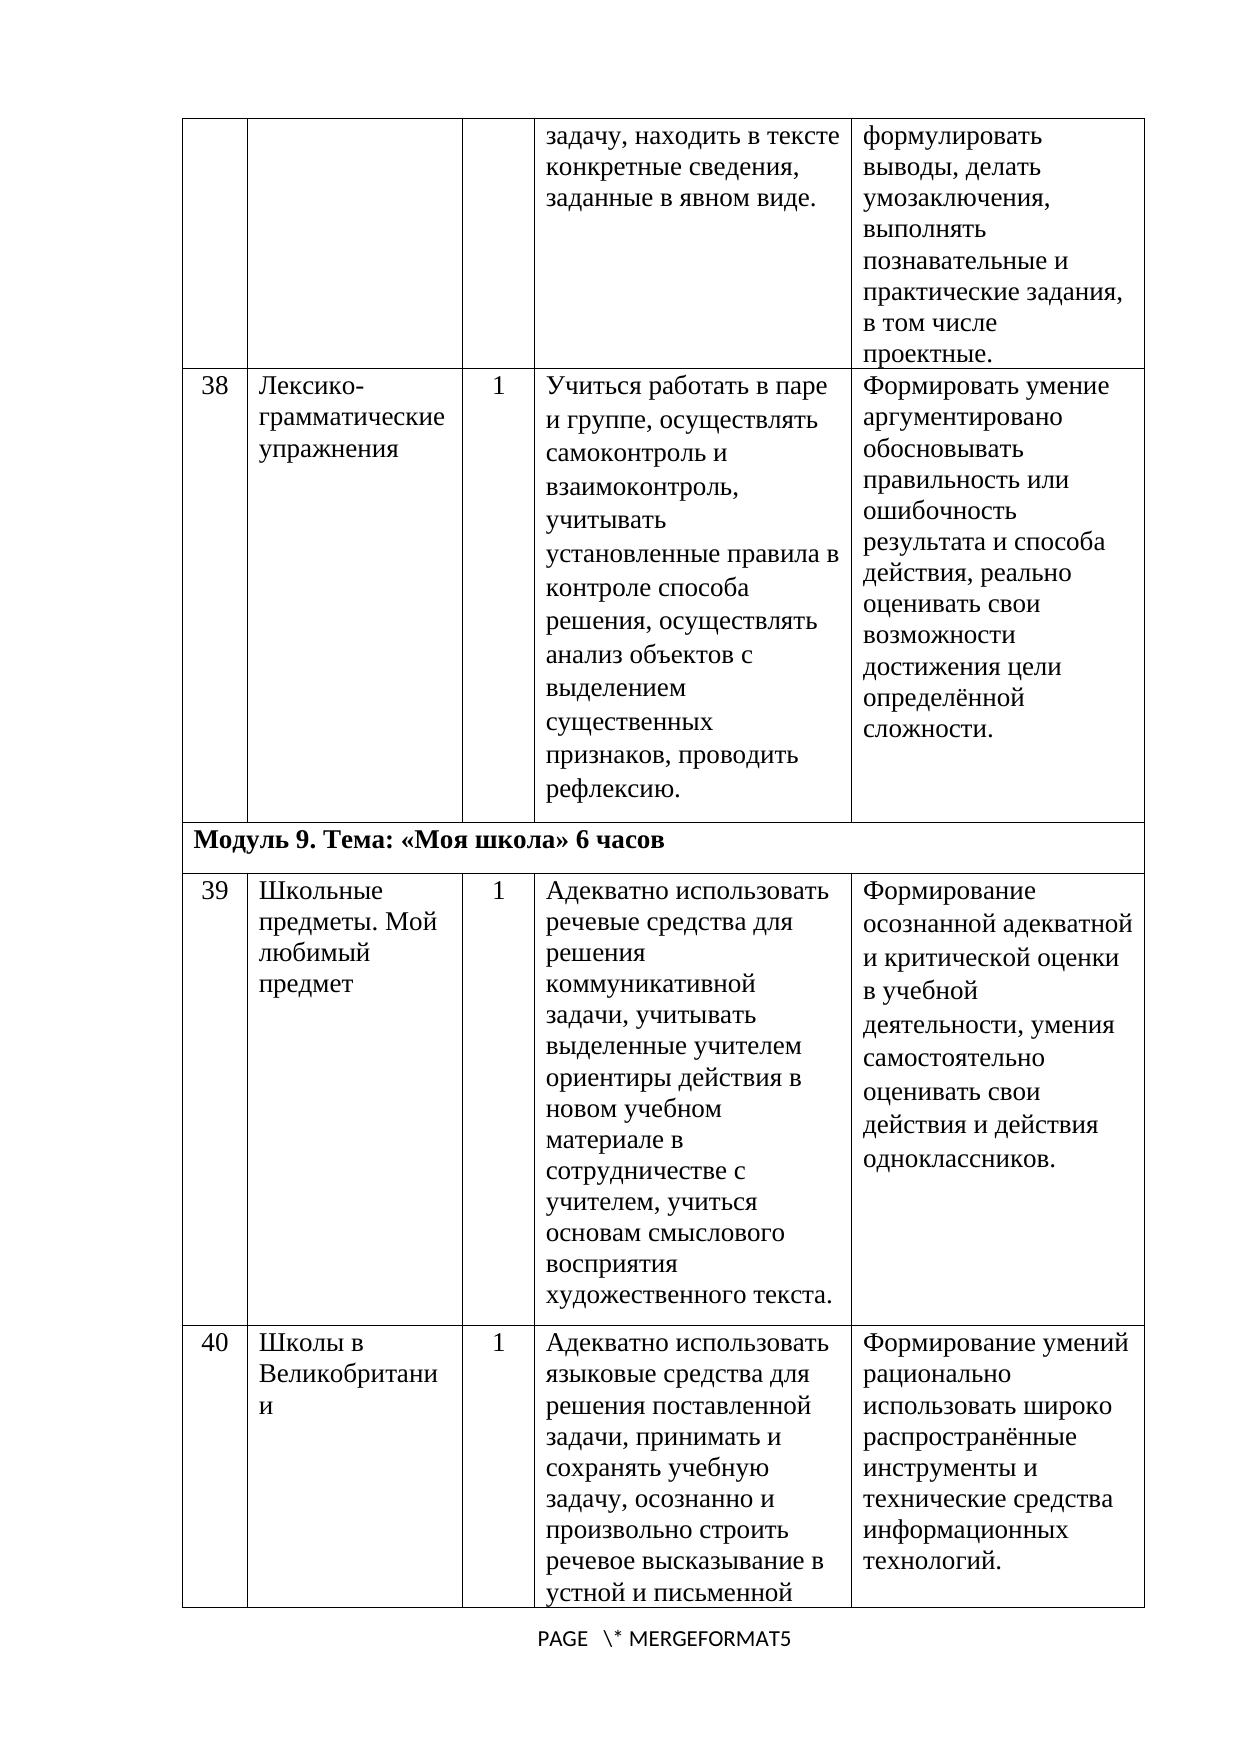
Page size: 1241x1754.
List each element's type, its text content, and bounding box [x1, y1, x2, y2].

table_cell 40 [183, 1326, 247, 1607]
table_cell 38 [183, 369, 247, 822]
table_cell 37 [183, 119, 247, 368]
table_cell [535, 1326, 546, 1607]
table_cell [852, 119, 1144, 368]
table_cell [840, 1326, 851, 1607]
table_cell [248, 1326, 462, 1607]
table_cell Лексико-грамматические упражнения [248, 369, 462, 822]
table_cell Учиться работать в паре и группе, осуществлять самоконтроль и взаимоконтроль, учитывать установленные правила в контроле способа решения, осуществлять анализ объектов с выделением существенных признаков, проводить рефлексию. [535, 369, 851, 822]
table_cell Школьные предметы. Мой любимый предмет [248, 874, 462, 1325]
table_cell Адекватно использовать речевые средства для решения коммуникативной задачи, учитывать выделенные учителем ориентиры действия в новом учебном материале в сотрудничестве с учителем, учиться основам смыслового восприятия художественного текста. [535, 874, 851, 1325]
table_cell 1 [463, 874, 534, 1325]
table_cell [248, 119, 462, 368]
table_cell 1 [463, 119, 534, 368]
table_cell Формировать умение аргументировано обосновывать правильность или ошибочность результата и способа действия, реально оценивать свои возможности достижения цели определённой сложности. [852, 369, 1144, 822]
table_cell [852, 1326, 1144, 1607]
table_cell 1 [463, 1326, 534, 1607]
table_cell 39 [183, 874, 247, 1325]
table_cell Формирование осознанной адекватной и критической оценки в учебной деятельности, умения самостоятельно оценивать свои действия и действия одноклассников. [852, 874, 1144, 1325]
table_cell 1 [463, 369, 534, 822]
table_cell Модуль 9. Тема: «Моя школа» 6 часов [183, 823, 1144, 873]
